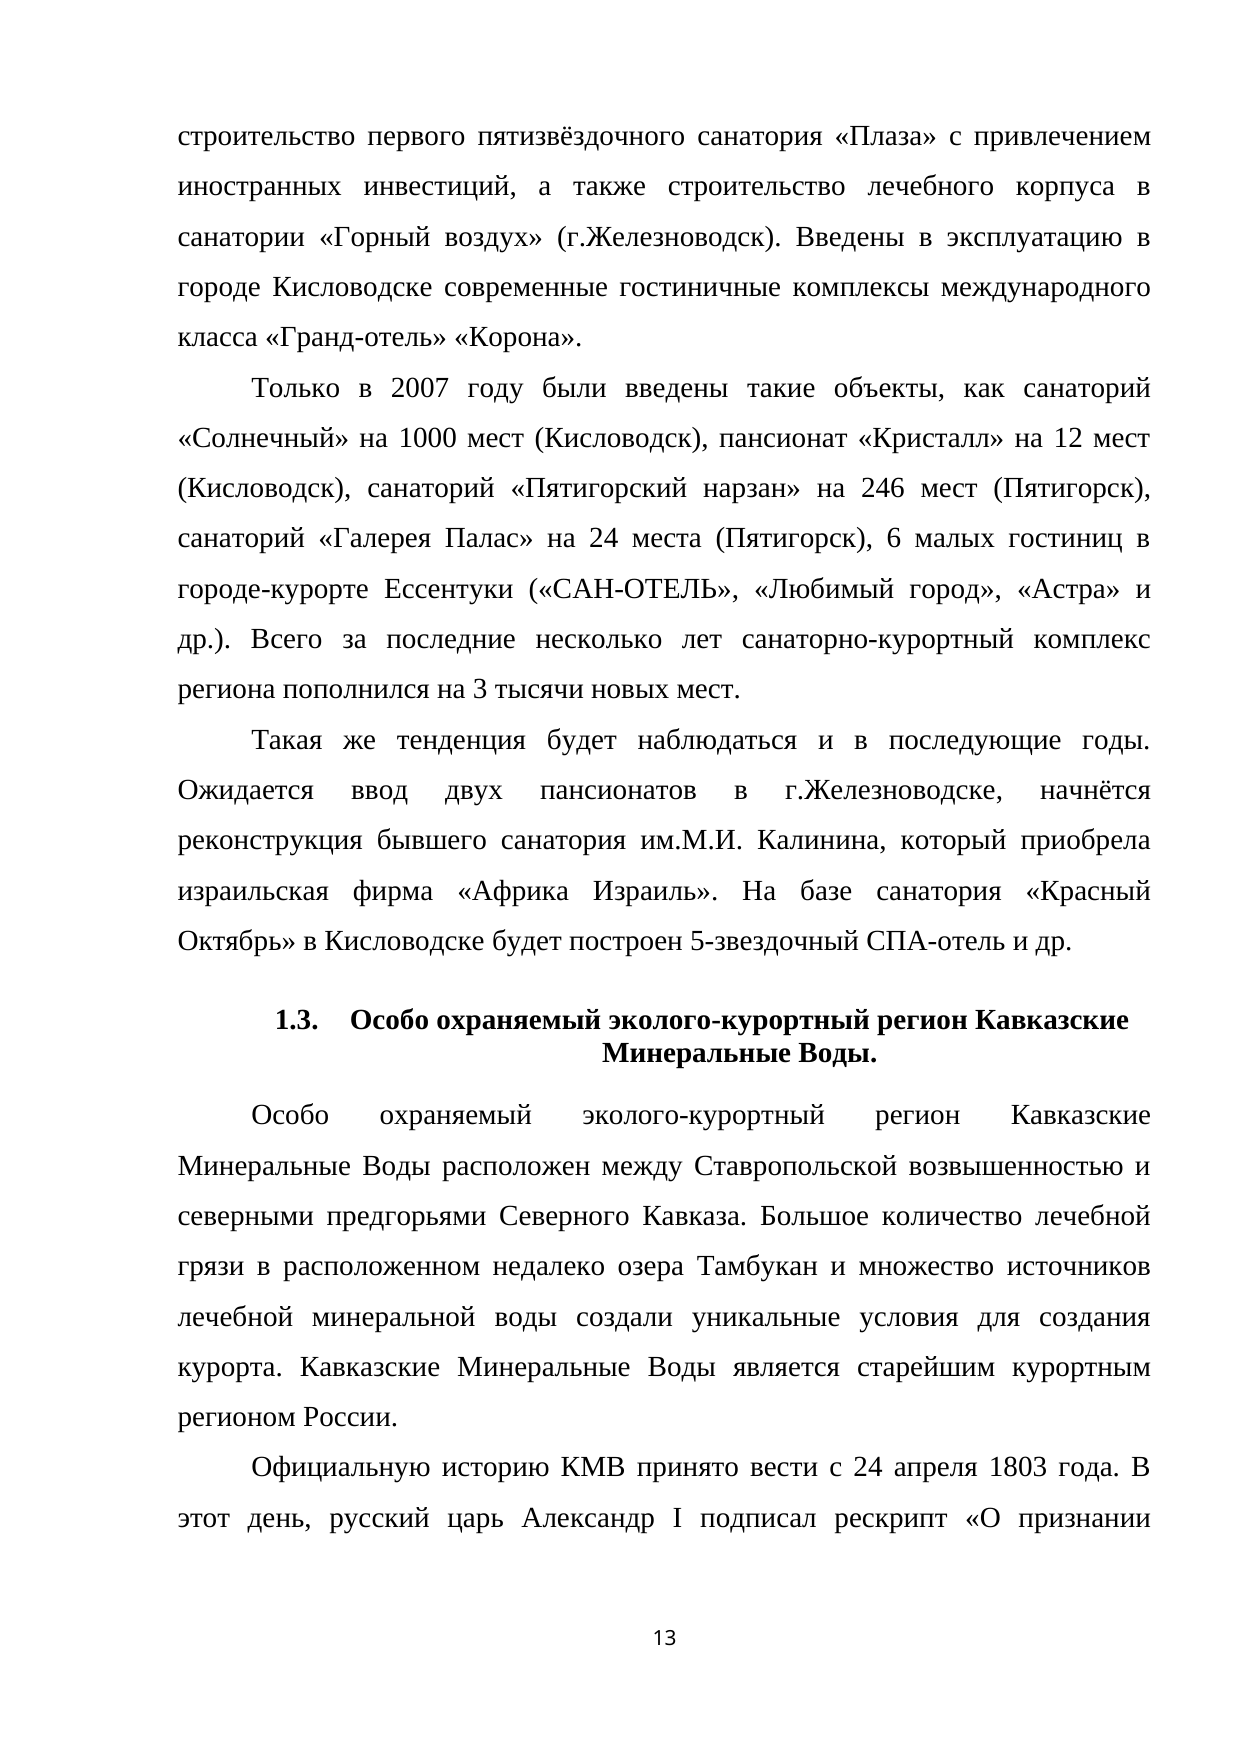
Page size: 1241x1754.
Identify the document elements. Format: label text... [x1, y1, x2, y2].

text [177, 118, 1152, 353]
text Особо охраняемый эколого-курортный регион Кавказские Минеральные Воды расположен между Ставропольской возвышенностью и северными предгорьями Северного Кавказа. Большое количество лечебной грязи в расположенном недалеко озера Тамбукан и множество источников лечебной минеральной воды создали уникальные условия для создания курорта. Кавказские Минеральные Воды является старейшим курортным регионом России. [177, 1097, 1152, 1433]
list Особо охраняемый эколого-курортный регион Кавказские Минеральные Воды. [252, 1002, 1152, 1069]
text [177, 1449, 1152, 1533]
text Такая же тенденция будет наблюдаться и в последующие годы. Ожидается ввод двух пансионатов в г.Железноводске, начнётся реконструкция бывшего санатория им.М.И. Калинина, который приобрела израильская фирма «Африка Израиль». На базе санатория «Красный Октябрь» в Кисловодске будет построен 5-звездочный СПА-отель и др. [177, 722, 1152, 957]
text Только в 2007 году были введены такие объекты, как санаторий «Солнечный» на 1000 мест (Кисловодск), пансионат «Кристалл» на 12 мест (Кисловодск), санаторий «Пятигорский нарзан» на 246 мест (Пятигорск), санаторий «Галерея Палас» на 24 места (Пятигорск), 6 малых гостиниц в городе-курорте Ессентуки («САН-ОТЕЛЬ», «Любимый город», «Астра» и др.). Всего за последние несколько лет санаторно-курортный комплекс региона пополнился на 3 тысячи новых мест. [177, 370, 1152, 705]
